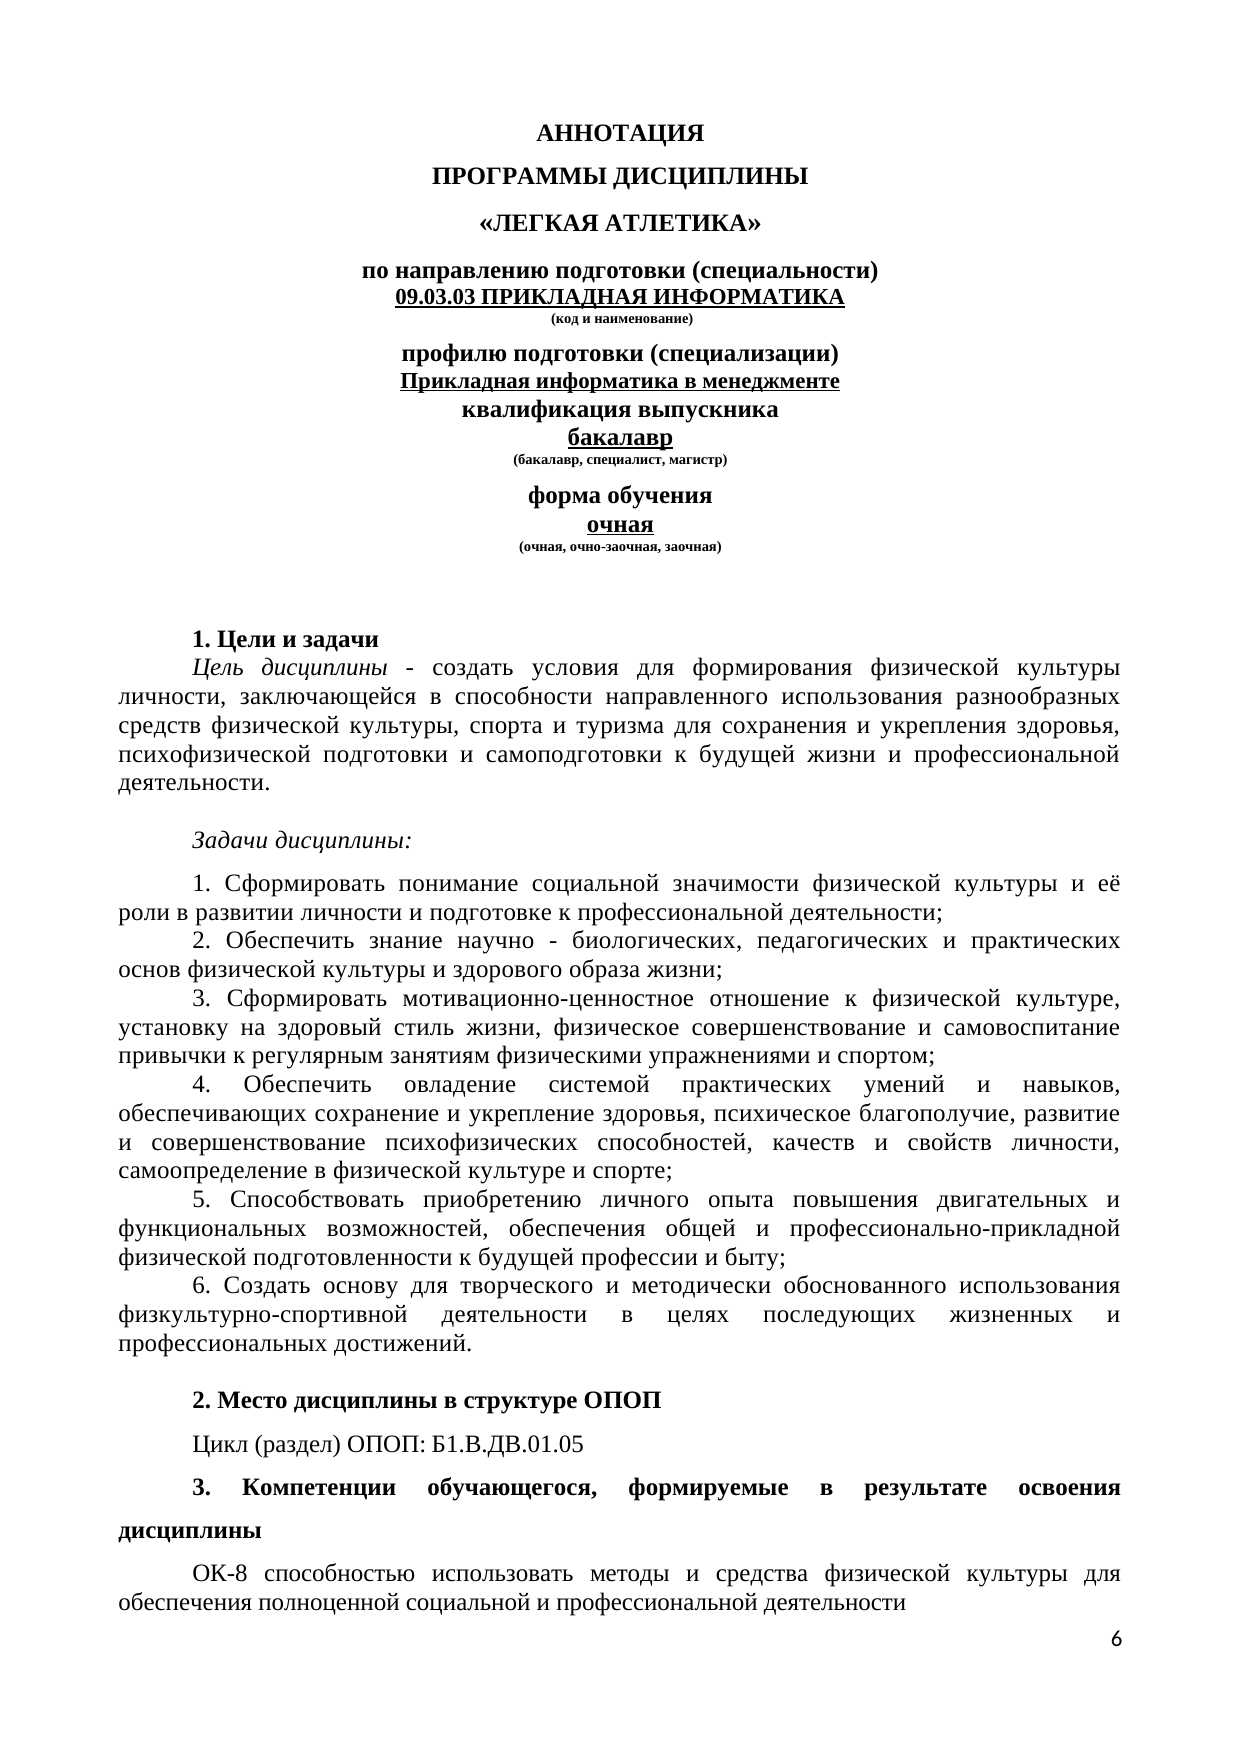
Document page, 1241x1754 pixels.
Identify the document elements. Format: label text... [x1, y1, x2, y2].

text АННОТАЦИЯ [118, 118, 1122, 147]
text 2. Обеспечить знание научно - биологических, педагогических и практических основ физической культуры и здорового образа жизни; [118, 926, 1122, 983]
text 6. Создать основу для творческого и методически обоснованного использования физкультурно-спортивной деятельности в целях последующих жизненных и профессиональных достижений. [118, 1271, 1122, 1357]
text 3. Сформировать мотивационно-ценностное отношение к физической культуре, установку на здоровый стиль жизни, физическое совершенствование и самовоспитание привычки к регулярным занятиям физическими упражнениями и спортом; [118, 983, 1122, 1069]
text квалификация выпускника [118, 394, 1122, 422]
text 1. Сформировать понимание социальной значимости физической культуры и её роли в развитии личности и подготовке к профессиональной деятельности; [118, 868, 1122, 926]
text очная [118, 509, 1122, 537]
text 2. Место дисциплины в структуре ОПОП [118, 1386, 1122, 1414]
text 09.03.03 ПРИКЛАДНАЯ ИНФОРМАТИКА (код и наименование) [118, 283, 1122, 338]
text (очная, очно-заочная, заочная) [118, 537, 1122, 566]
text 3. Компетенции обучающегося, формируемые в результате освоения дисциплины [118, 1472, 1122, 1544]
text Цикл (раздел) ОПОП: Б1.В.ДВ.01.05 [118, 1429, 1122, 1457]
text форма обучения [118, 480, 1122, 509]
text ОК-8 способностью использовать методы и средства физической культуры для обеспечения полноценной социальной и профессиональной деятельности [118, 1558, 1122, 1616]
text Цель дисциплины - создать условия для формирования физической культуры личности, заключающейся в способности направленного использования разнообразных средств физической культуры, спорта и туризма для сохранения и укрепления здоровья, психофизической подготовки и самоподготовки к будущей жизни и профессиональной деятельности. [118, 652, 1122, 796]
text программЫ ДИСЦИПЛИНЫ [118, 161, 1122, 190]
text 5. Способствовать приобретению личного опыта повышения двигательных и функциональных возможностей, обеспечения общей и профессионально-прикладной физической подготовленности к будущей профессии и быту; [118, 1184, 1122, 1271]
text по направлению подготовки (специальности) [118, 255, 1122, 283]
text Прикладная информатика в менеджменте [118, 367, 1122, 394]
text 1. Цели и задачи [118, 624, 1122, 652]
text (бакалавр, специалист, магистр) [118, 451, 1122, 480]
text 4. Обеспечить овладение системой практических умений и навыков, обеспечивающих сохранение и укрепление здоровья, психическое благополучие, развитие и совершенствование психофизических способностей, качеств и свойств личности, самоопределение в физической культуре и спорте; [118, 1069, 1122, 1184]
text бакалавр [118, 422, 1122, 451]
text Задачи дисциплины: [118, 825, 1122, 854]
text профилю подготовки (специализации) [118, 338, 1122, 367]
text «ЛЕГКАЯ АТЛЕТИКА» [118, 204, 1122, 238]
